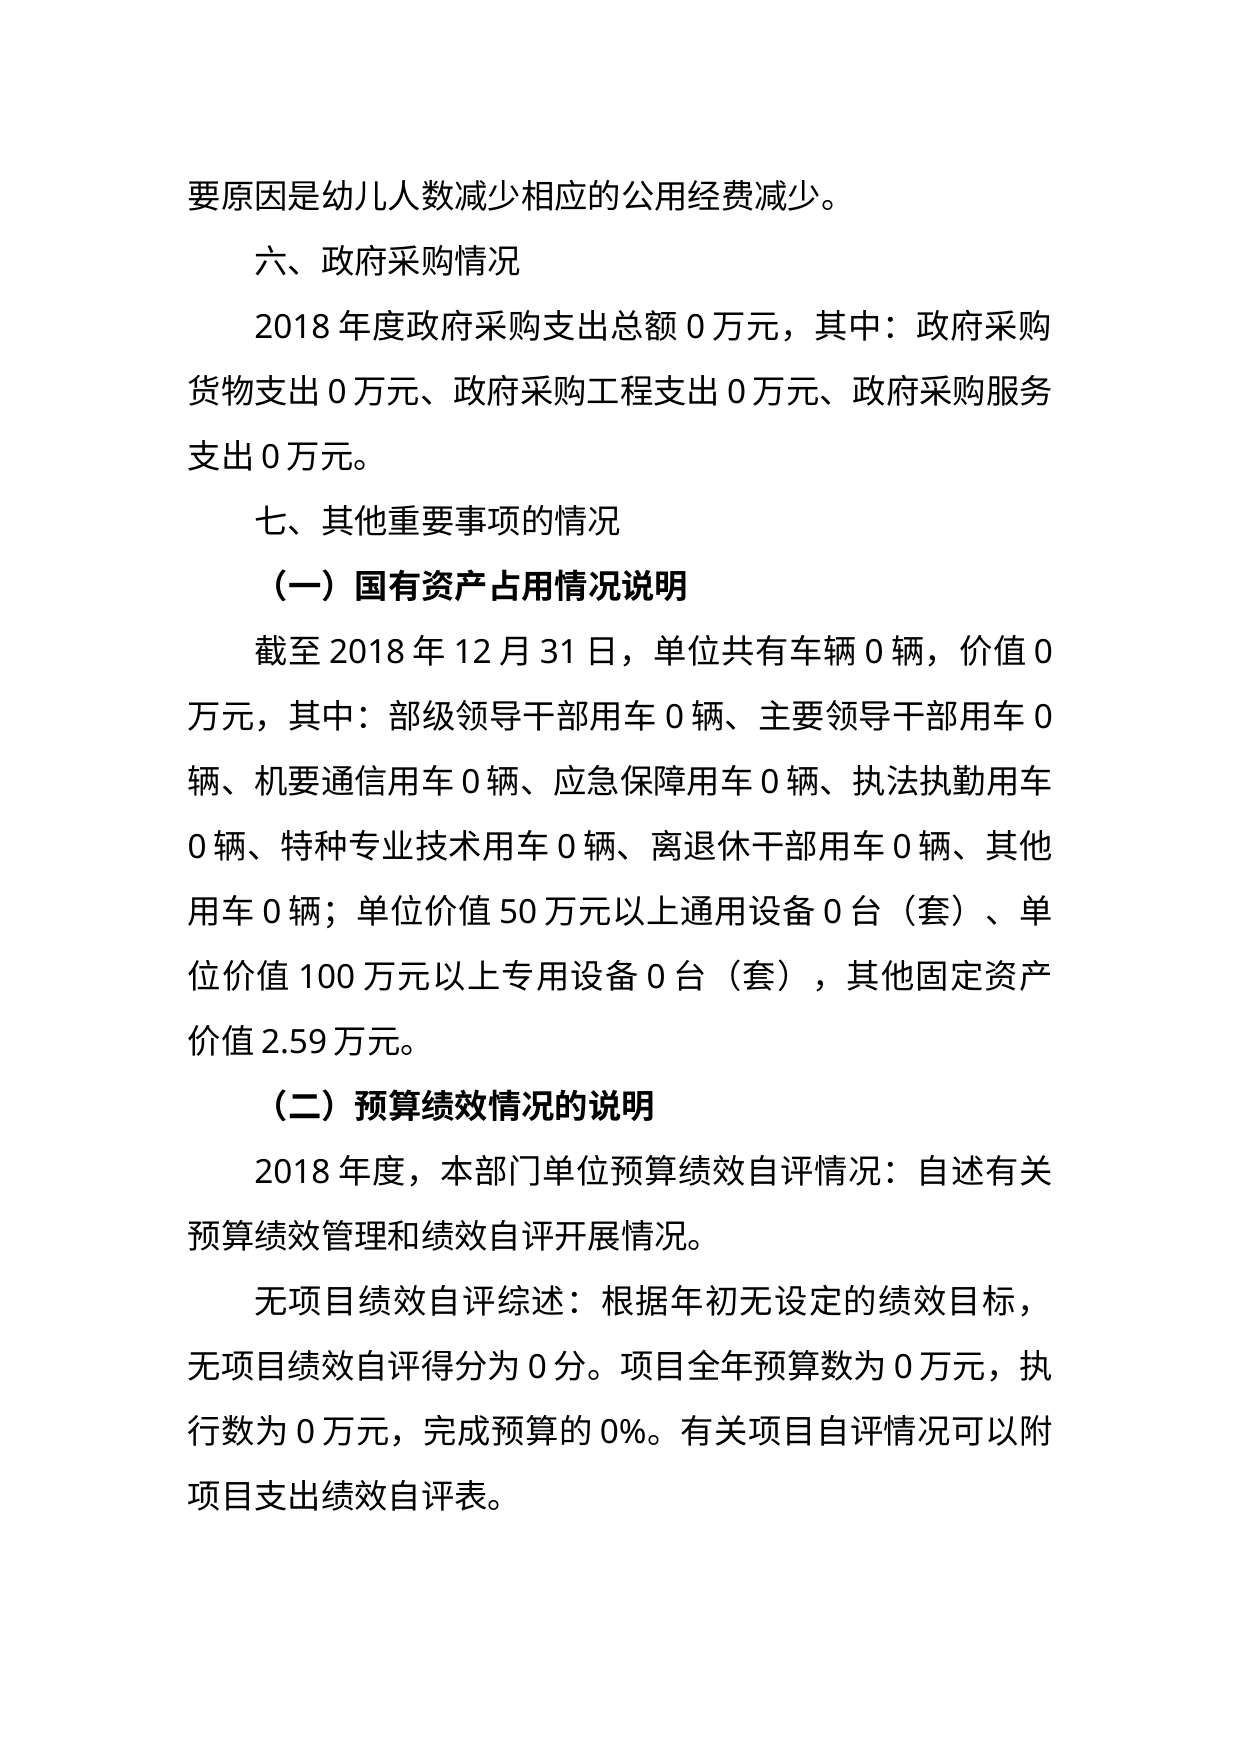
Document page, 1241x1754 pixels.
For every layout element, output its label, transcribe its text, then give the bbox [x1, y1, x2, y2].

text 截至2018年12月31日，单位共有车辆0辆，价值0万元，其中：部级领导干部用车0辆、主要领导干部用车0辆、机要通信用车0辆、应急保障用车0辆、执法执勤用车0辆、特种专业技术用车0辆、离退休干部用车0辆、其他用车0辆；单位价值50万元以上通用设备0台（套）、单位价值100万元以上专用设备0台（套），其他固定资产价值2.59万元。 [187, 617, 1053, 1072]
text 六、政府采购情况 [187, 227, 1053, 292]
text （一）国有资产占用情况说明 [187, 552, 1053, 617]
text 无项目绩效自评综述：根据年初无设定的绩效目标，无项目绩效自评得分为0分。项目全年预算数为0万元，执行数为0万元，完成预算的0%。有关项目自评情况可以附项目支出绩效自评表。 [187, 1267, 1053, 1527]
text 2018年度政府采购支出总额0万元，其中：政府采购货物支出0万元、政府采购工程支出0万元、政府采购服务支出0万元。 [187, 292, 1053, 487]
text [187, 162, 1053, 227]
text 七、其他重要事项的情况 [187, 487, 1053, 552]
text （二）预算绩效情况的说明 [187, 1072, 1053, 1137]
text 2018年度，本部门单位预算绩效自评情况：自述有关预算绩效管理和绩效自评开展情况。 [187, 1137, 1053, 1267]
